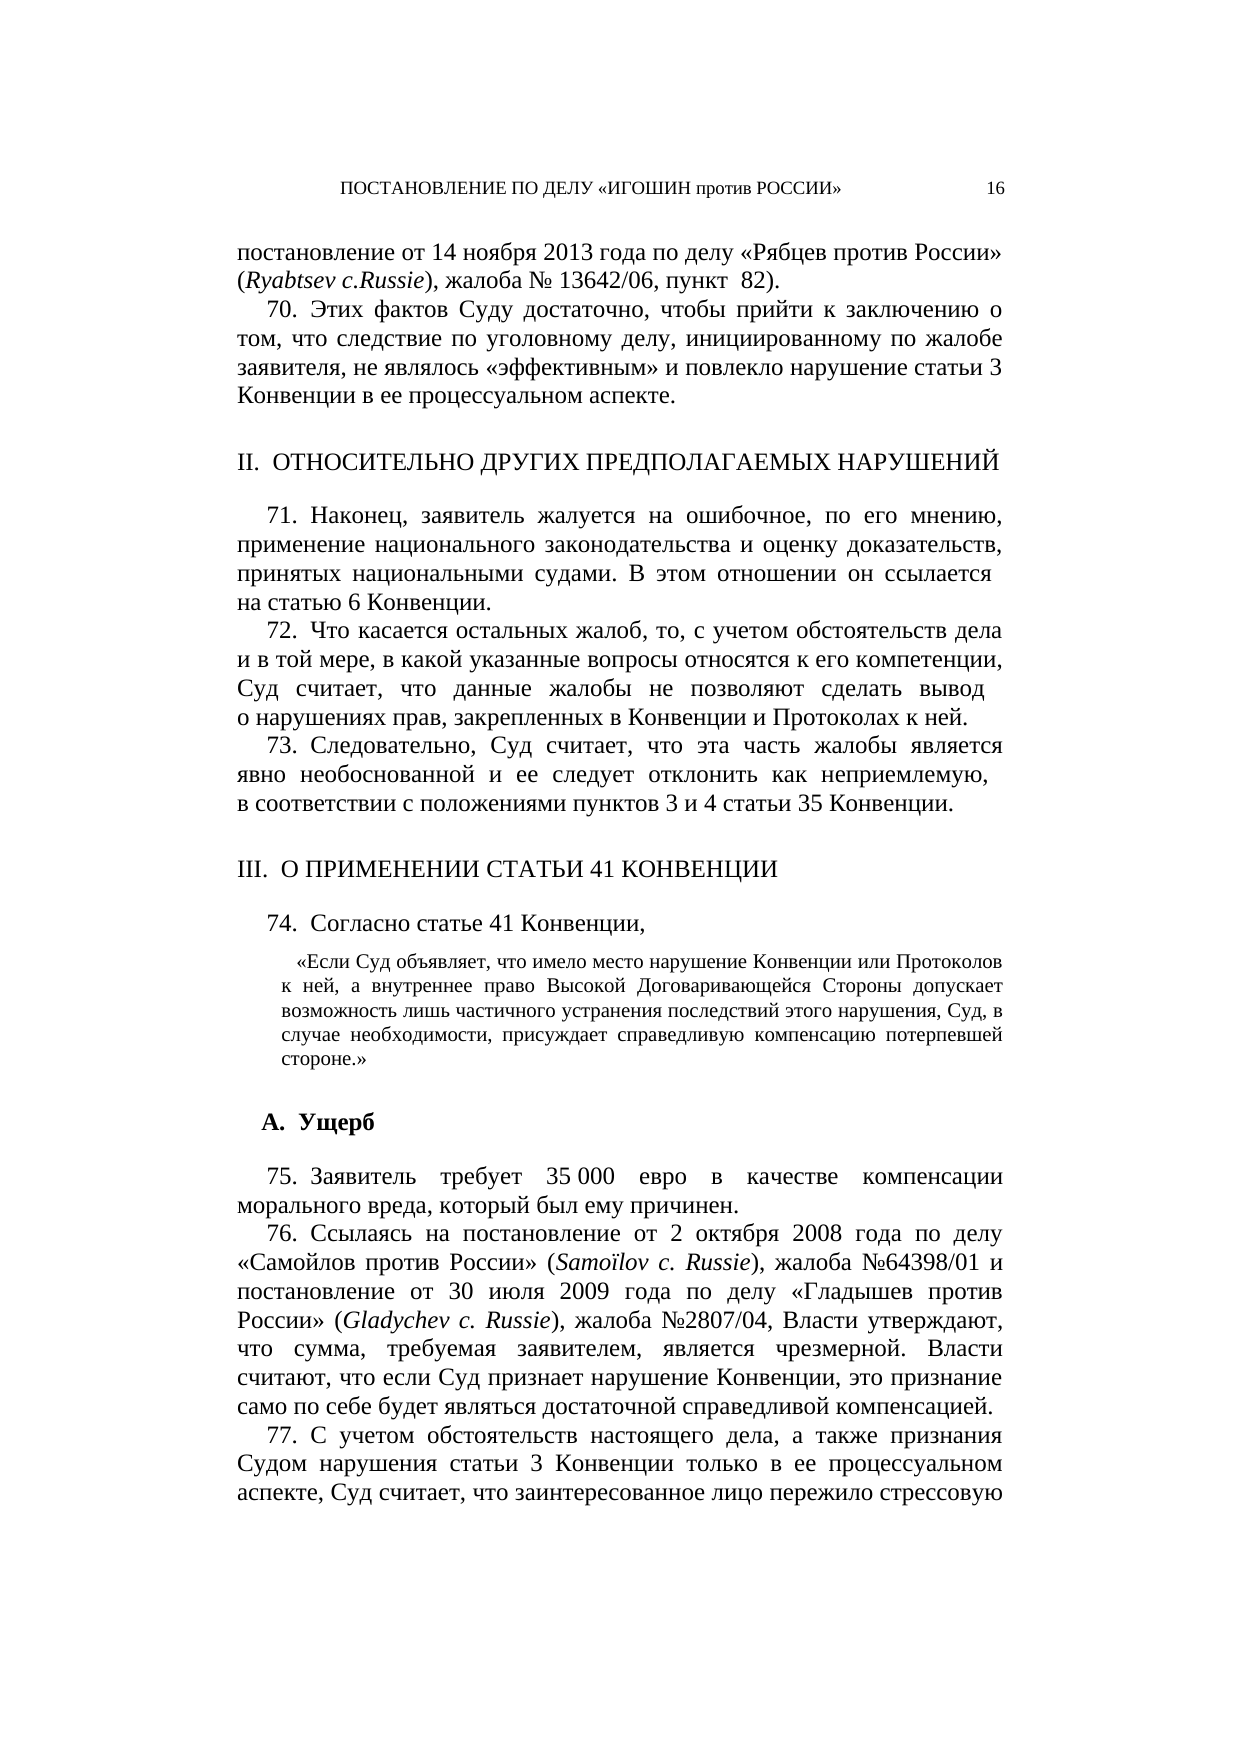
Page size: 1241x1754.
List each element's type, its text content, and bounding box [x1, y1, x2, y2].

text 73. Следовательно, Суд считает, что эта часть жалобы является явно необоснованной и ее следует отклонить как неприемлемую, в соответствии с положениями пунктов 3 и 4 статьи 35 Конвенции. [237, 731, 1003, 817]
subtitle III. О ПРИМЕНЕНИИ СТАТЬИ 41 КОНВЕНЦИИ [237, 854, 1003, 883]
text «Если Суд объявляет, что имело место нарушение Конвенции или Протоколов к ней, а внутреннее право Высокой Договаривающейся Стороны допускает возможность лишь частичного устранения последствий этого нарушения, Суд, в случае необходимости, присуждает справедливую компенсацию потерпевшей стороне.» [281, 949, 1003, 1070]
text 71. Наконец, заявитель жалуется на ошибочное, по его мнению, применение национального законодательства и оценку доказательств, принятых национальными судами. В этом отношении он ссылается на статью 6 Конвенции. [237, 501, 1003, 616]
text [237, 1420, 1003, 1506]
subtitle II. ОТНОСИТЕЛЬНО ДРУГИХ ПРЕДПОЛАГАЕМЫХ НАРУШЕНИЙ [237, 447, 1003, 476]
text 76. Ссылаясь на постановление от 2 октября 2008 года по делу «Самойлов против России» (Samoïlov c. Russie), жалоба №64398/01 и постановление от 30 июля 2009 года по делу «Гладышев против России» (Gladychev c. Russie), жалоба №2807/04, Власти утверждают, что сумма, требуемая заявителем, является чрезмерной. Власти считают, что если Суд признает нарушение Конвенции, это признание само по себе будет являться достаточной справедливой компенсацией. [237, 1218, 1003, 1420]
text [237, 237, 1003, 294]
text 75. Заявитель требует 35 000 евро в качестве компенсации морального вреда, который был ему причинен. [237, 1161, 1003, 1218]
subtitle A. Ущерб [261, 1107, 1003, 1136]
text 74. Согласно статье 41 Конвенции, [237, 908, 1003, 937]
text 70. Этих фактов Суду достаточно, чтобы прийти к заключению о том, что следствие по уголовному делу, инициированному по жалобе заявителя, не являлось «эффективным» и повлекло нарушение статьи 3 Конвенции в ее процессуальном аспекте. [237, 294, 1003, 409]
text 72. Что касается остальных жалоб, то, с учетом обстоятельств дела и в той мере, в какой указанные вопросы относятся к его компетенции, Суд считает, что данные жалобы не позволяют сделать вывод о нарушениях прав, закрепленных в Конвенции и Протоколах к ней. [237, 616, 1003, 731]
